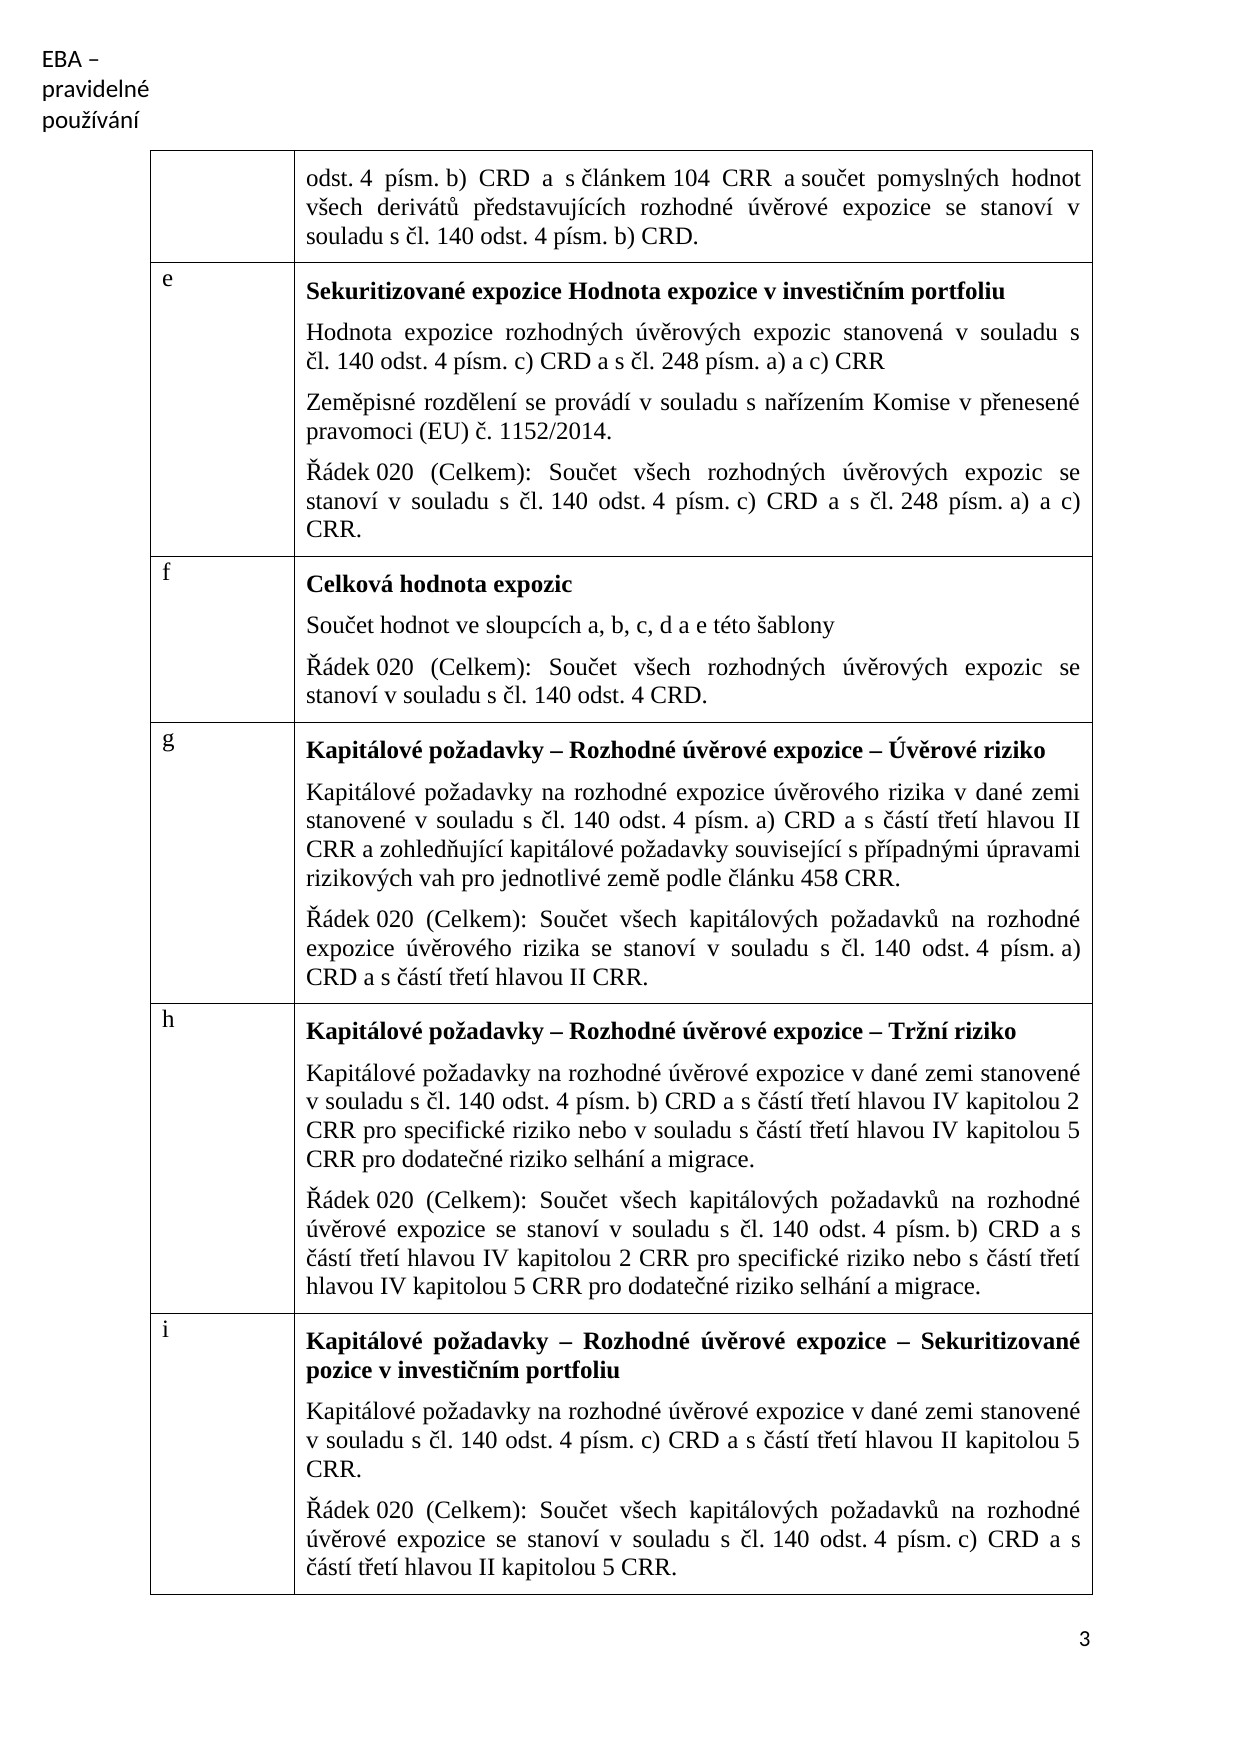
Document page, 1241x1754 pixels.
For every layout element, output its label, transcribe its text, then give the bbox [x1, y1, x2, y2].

table_cell Kapitálové požadavky – Rozhodné úvěrové expozice – Sekuritizované pozice v investičním portfoliu Kapitálové požadavky na rozhodné úvěrové expozice v dané zemi stanovené v souladu s čl. 140 odst. 4 písm. c) CRD a s částí třetí hlavou II kapitolou 5 CRR. Řádek 020 (Celkem): Součet všech kapitálových požadavků na rozhodné úvěrové expozice se stanoví v souladu s čl. 140 odst. 4 písm. c) CRD a s částí třetí hlavou II kapitolou 5 CRR. [295, 1314, 1092, 1594]
table_cell d [151, 151, 294, 262]
table_cell Kapitálové požadavky – Rozhodné úvěrové expozice – Tržní riziko Kapitálové požadavky na rozhodné úvěrové expozice v dané zemi stanovené v souladu s čl. 140 odst. 4 písm. b) CRD a s částí třetí hlavou IV kapitolou 2 CRR pro specifické riziko nebo v souladu s částí třetí hlavou IV kapitolou 5 CRR pro dodatečné riziko selhání a migrace. Řádek 020 (Celkem): Součet všech kapitálových požadavků na rozhodné úvěrové expozice se stanoví v souladu s čl. 140 odst. 4 písm. b) CRD a s částí třetí hlavou IV kapitolou 2 CRR pro specifické riziko nebo s částí třetí hlavou IV kapitolou 5 CRR pro dodatečné riziko selhání a migrace. [295, 1004, 1092, 1313]
table_cell Celková hodnota expozic Součet hodnot ve sloupcích a, b, c, d a e této šablony Řádek 020 (Celkem): Součet všech rozhodných úvěrových expozic se stanoví v souladu s čl. 140 odst. 4 CRD. [295, 557, 1092, 722]
table_cell f [151, 557, 294, 722]
table_cell h [151, 1004, 294, 1313]
table_cell Sekuritizované expozice Hodnota expozice v investičním portfoliu Hodnota expozice rozhodných úvěrových expozic stanovená v souladu s čl. 140 odst. 4 písm. c) CRD a s čl. 248 písm. a) a c) CRR Zeměpisné rozdělení se provádí v souladu s nařízením Komise v přenesené pravomoci (EU) č. 1152/2014. Řádek 020 (Celkem): Součet všech rozhodných úvěrových expozic se stanoví v souladu s čl. 140 odst. 4 písm. c) CRD a s čl. 248 písm. a) a c) CRR. [295, 263, 1092, 556]
table_cell i [151, 1314, 294, 1594]
table_cell g [151, 723, 294, 1003]
table_cell e [151, 263, 294, 556]
table_cell Kapitálové požadavky – Rozhodné úvěrové expozice – Úvěrové riziko Kapitálové požadavky na rozhodné expozice úvěrového rizika v dané zemi stanovené v souladu s čl. 140 odst. 4 písm. a) CRD a s částí třetí hlavou II CRR a zohledňující kapitálové požadavky související s případnými úpravami rizikových vah pro jednotlivé země podle článku 458 CRR. Řádek 020 (Celkem): Součet všech kapitálových požadavků na rozhodné expozice úvěrového rizika se stanoví v souladu s čl. 140 odst. 4 písm. a) CRD a s částí třetí hlavou II CRR. [295, 723, 1092, 1003]
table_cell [295, 151, 1092, 262]
